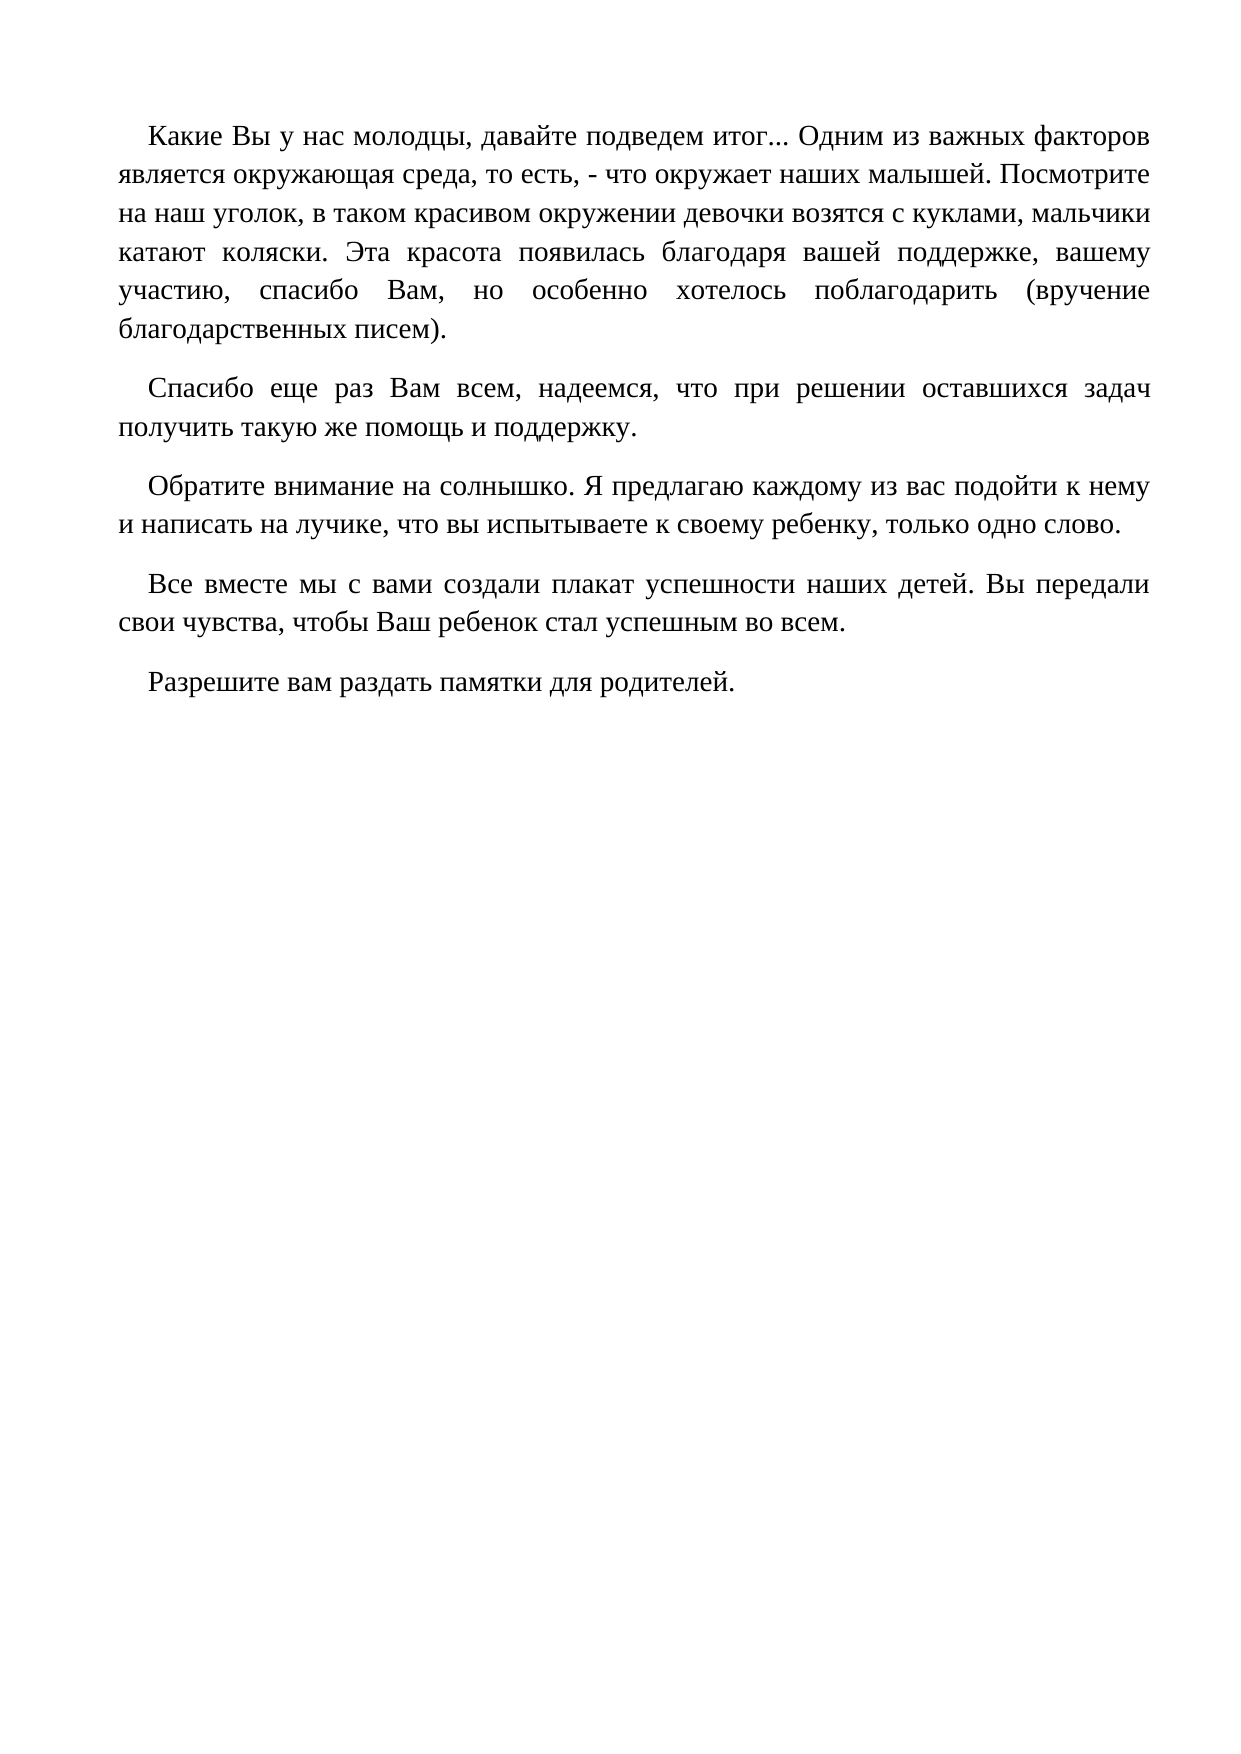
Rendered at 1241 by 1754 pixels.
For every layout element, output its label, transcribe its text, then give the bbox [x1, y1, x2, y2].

text Какие Вы у нас молодцы, давайте подведем итог... Одним из важных факторов является окружающая среда, то есть, - что окружает наших малышей. Посмотрите на наш уголок, в таком красивом окружении девочки возятся с куклами, мальчики катают коляски. Эта красота появилась благодаря вашей поддержке, вашему участию, спасибо Вам, но особенно хотелось поблагодарить (вручение благодарственных писем). [118, 118, 1152, 344]
text Разрешите вам раздать памятки для родителей. [118, 664, 1152, 697]
text Все вместе мы с вами создали плакат успешности наших детей. Вы передали свои чувства, чтобы Ваш ребенок стал успешным во всем. [118, 566, 1152, 638]
text Спасибо еще раз Вам всем, надеемся, что при решении оставшихся задач получить такую же помощь и поддержку. [118, 370, 1152, 442]
text Обратите внимание на солнышко. Я предлагаю каждому из вас подойти к нему и написать на лучике, что вы испытываете к своему ребенку, только одно слово. [118, 468, 1152, 540]
